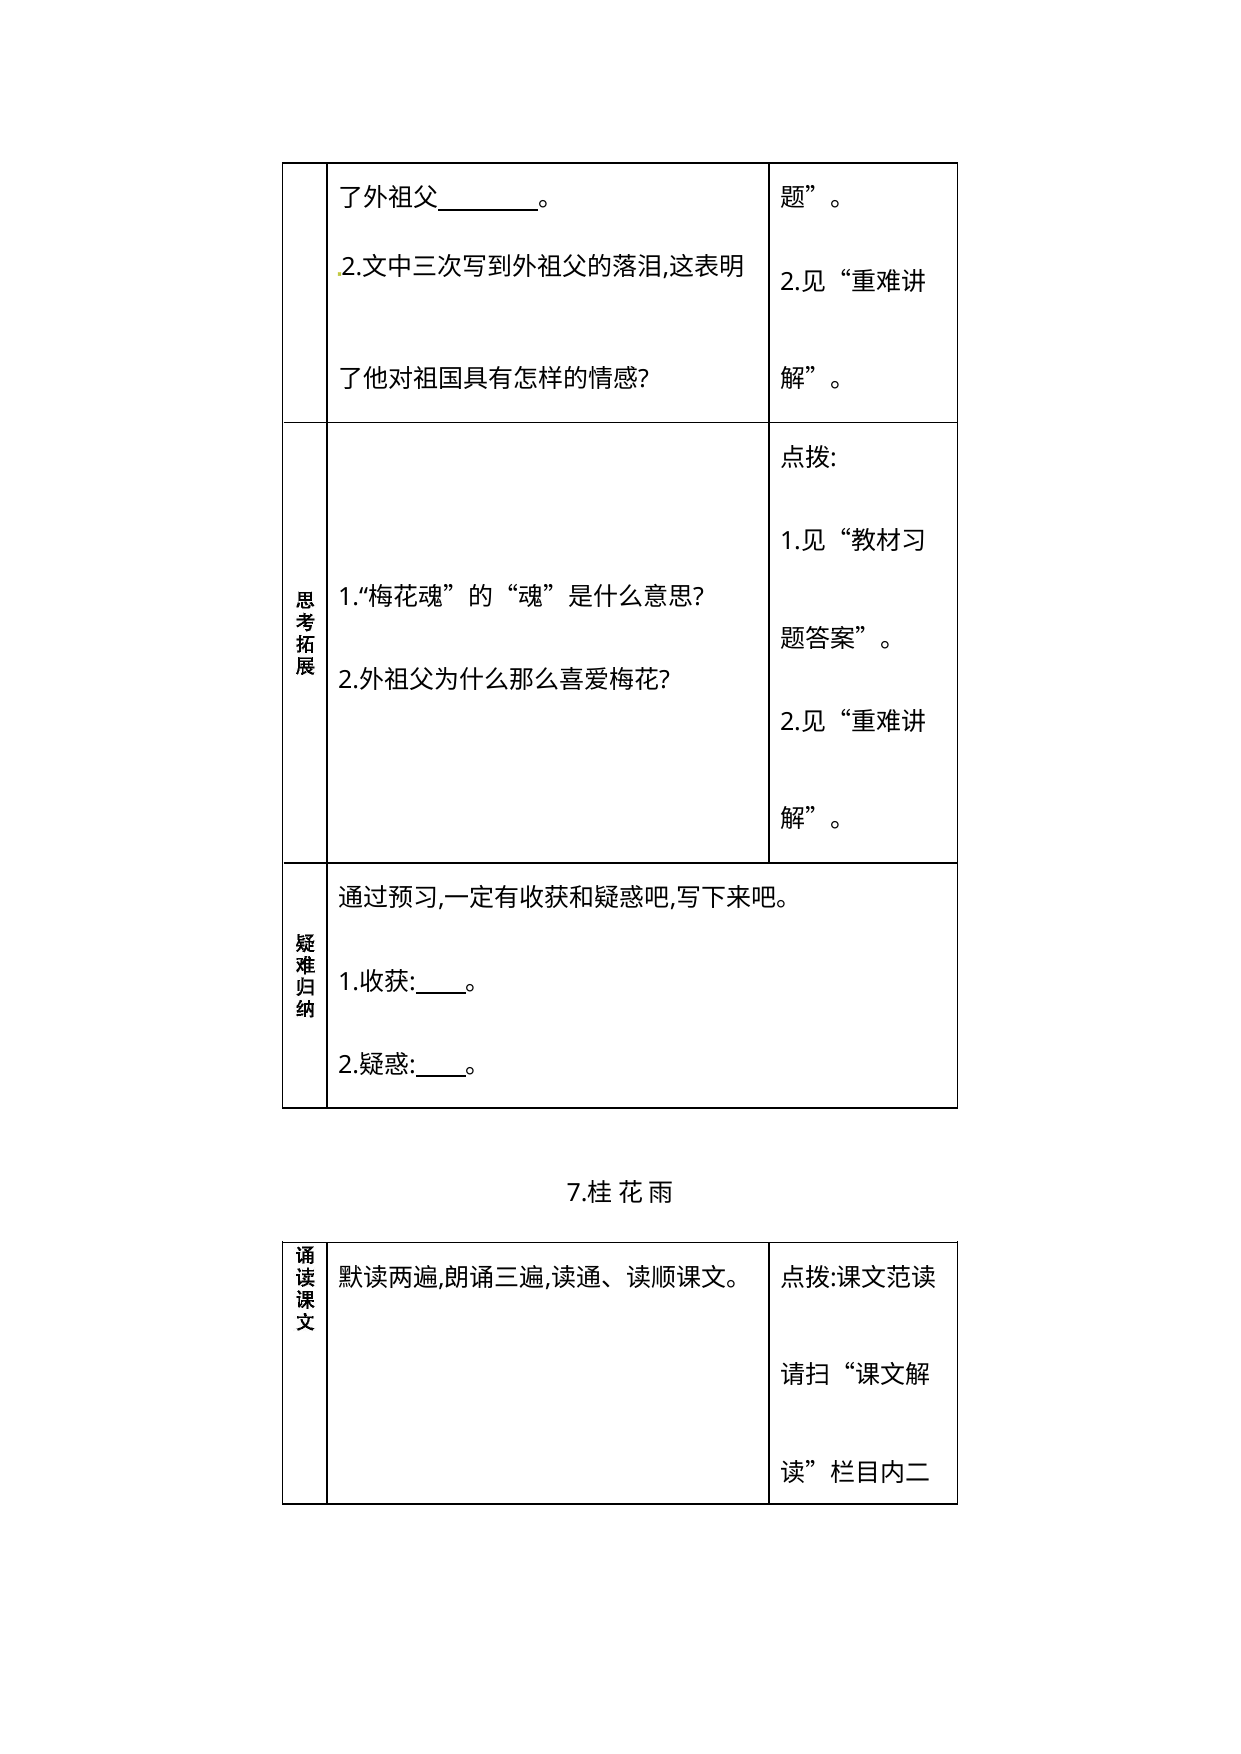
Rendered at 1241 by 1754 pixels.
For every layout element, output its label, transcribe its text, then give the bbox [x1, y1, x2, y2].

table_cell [328, 164, 768, 422]
table_cell [283, 863, 326, 1107]
picture [293, 930, 317, 1020]
table_cell 1.“梅花魂”的“魂”是什么意思? 2.外祖父为什么那么喜爱梅花? [328, 423, 768, 862]
picture [293, 587, 317, 677]
table_cell 通过预习,一定有收获和疑惑吧,写下来吧。 1.收获: 。 2.疑惑: 。 [328, 864, 957, 1107]
table_cell [283, 423, 326, 862]
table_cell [770, 164, 957, 422]
table_cell [283, 164, 326, 422]
table_header 默读两遍,朗诵三遍,读通、读顺课文。 [328, 1243, 768, 1503]
text 7.桂 花 雨 [187, 1158, 1053, 1223]
table_header [283, 1243, 326, 1503]
picture [293, 1243, 317, 1333]
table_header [770, 1243, 957, 1503]
table_cell 点拨: 1.见“教材习题答案”。 2.见“重难讲解”。 [770, 423, 957, 862]
